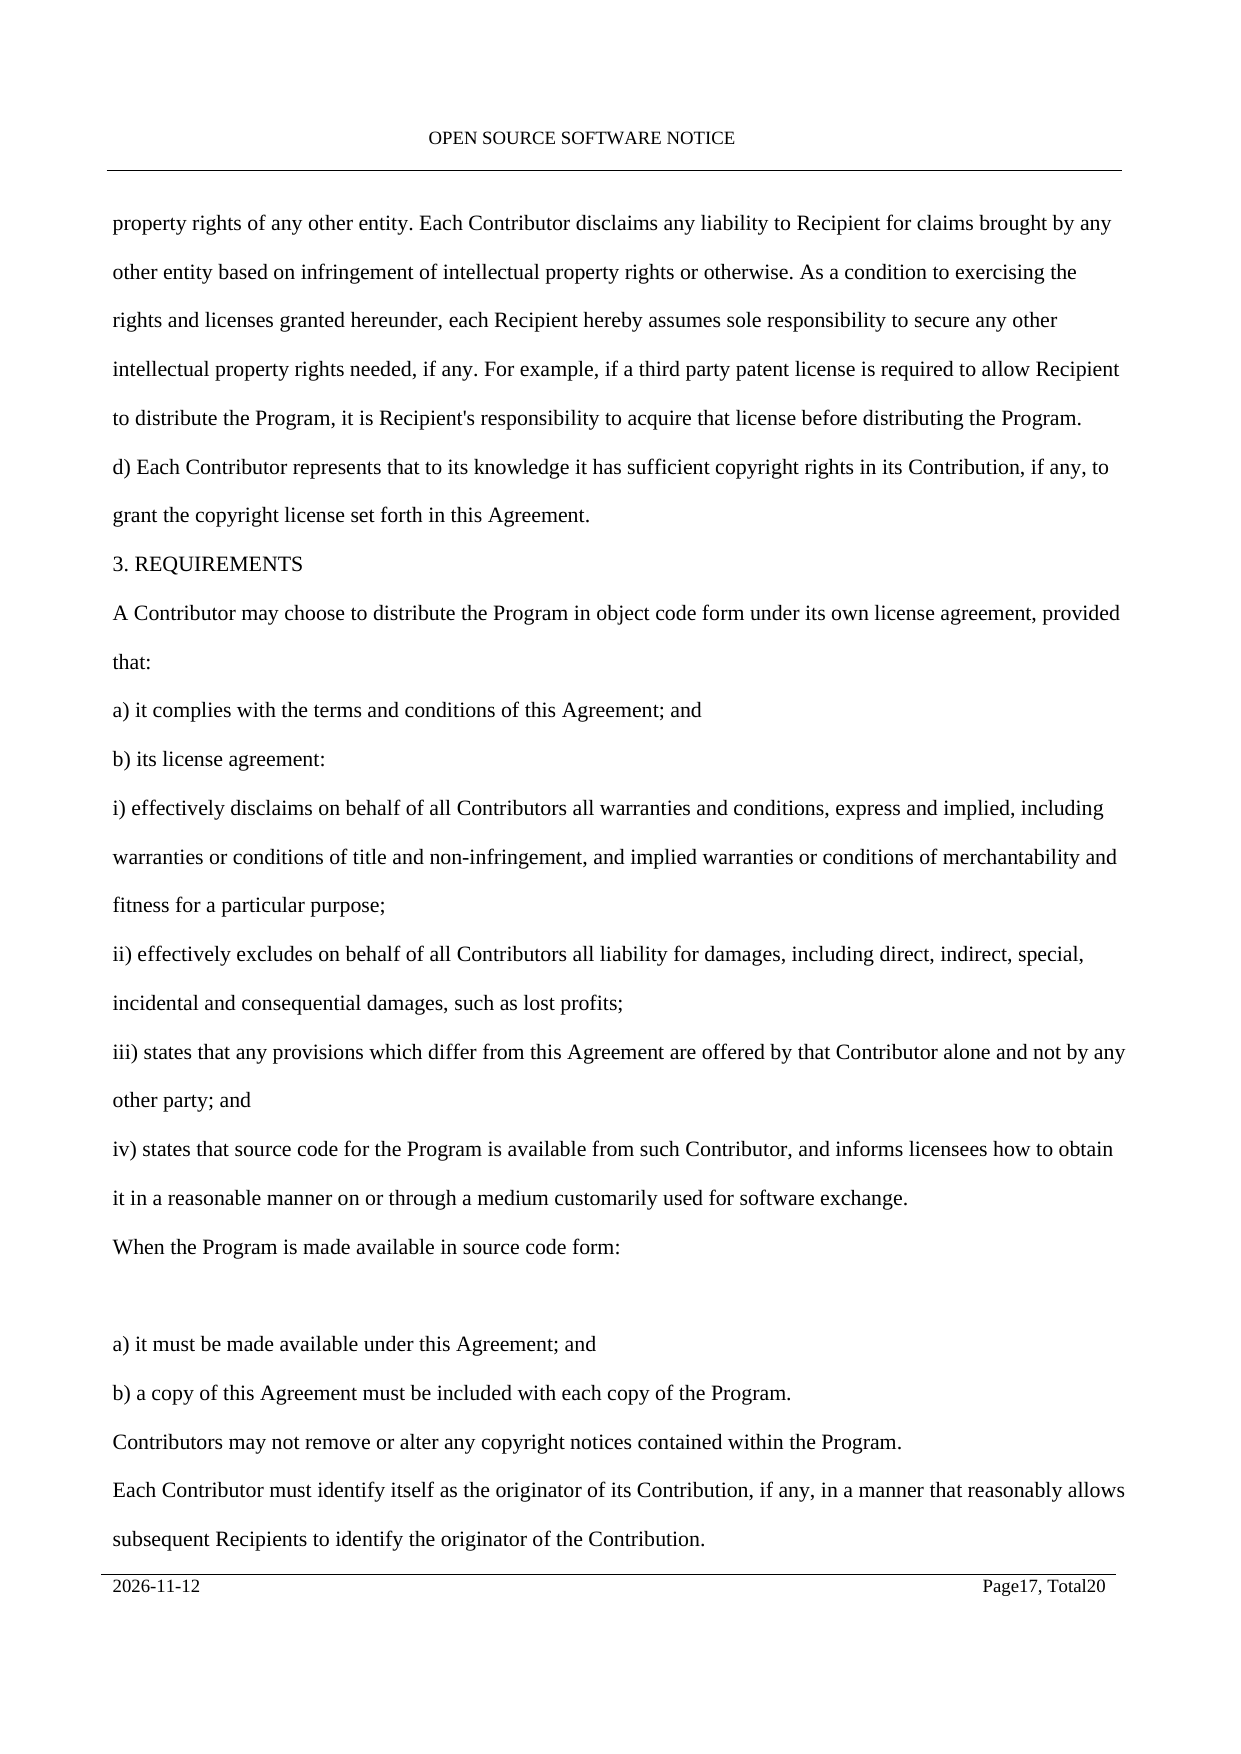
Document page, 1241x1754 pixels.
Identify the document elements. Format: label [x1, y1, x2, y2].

text [112, 206, 1128, 1555]
